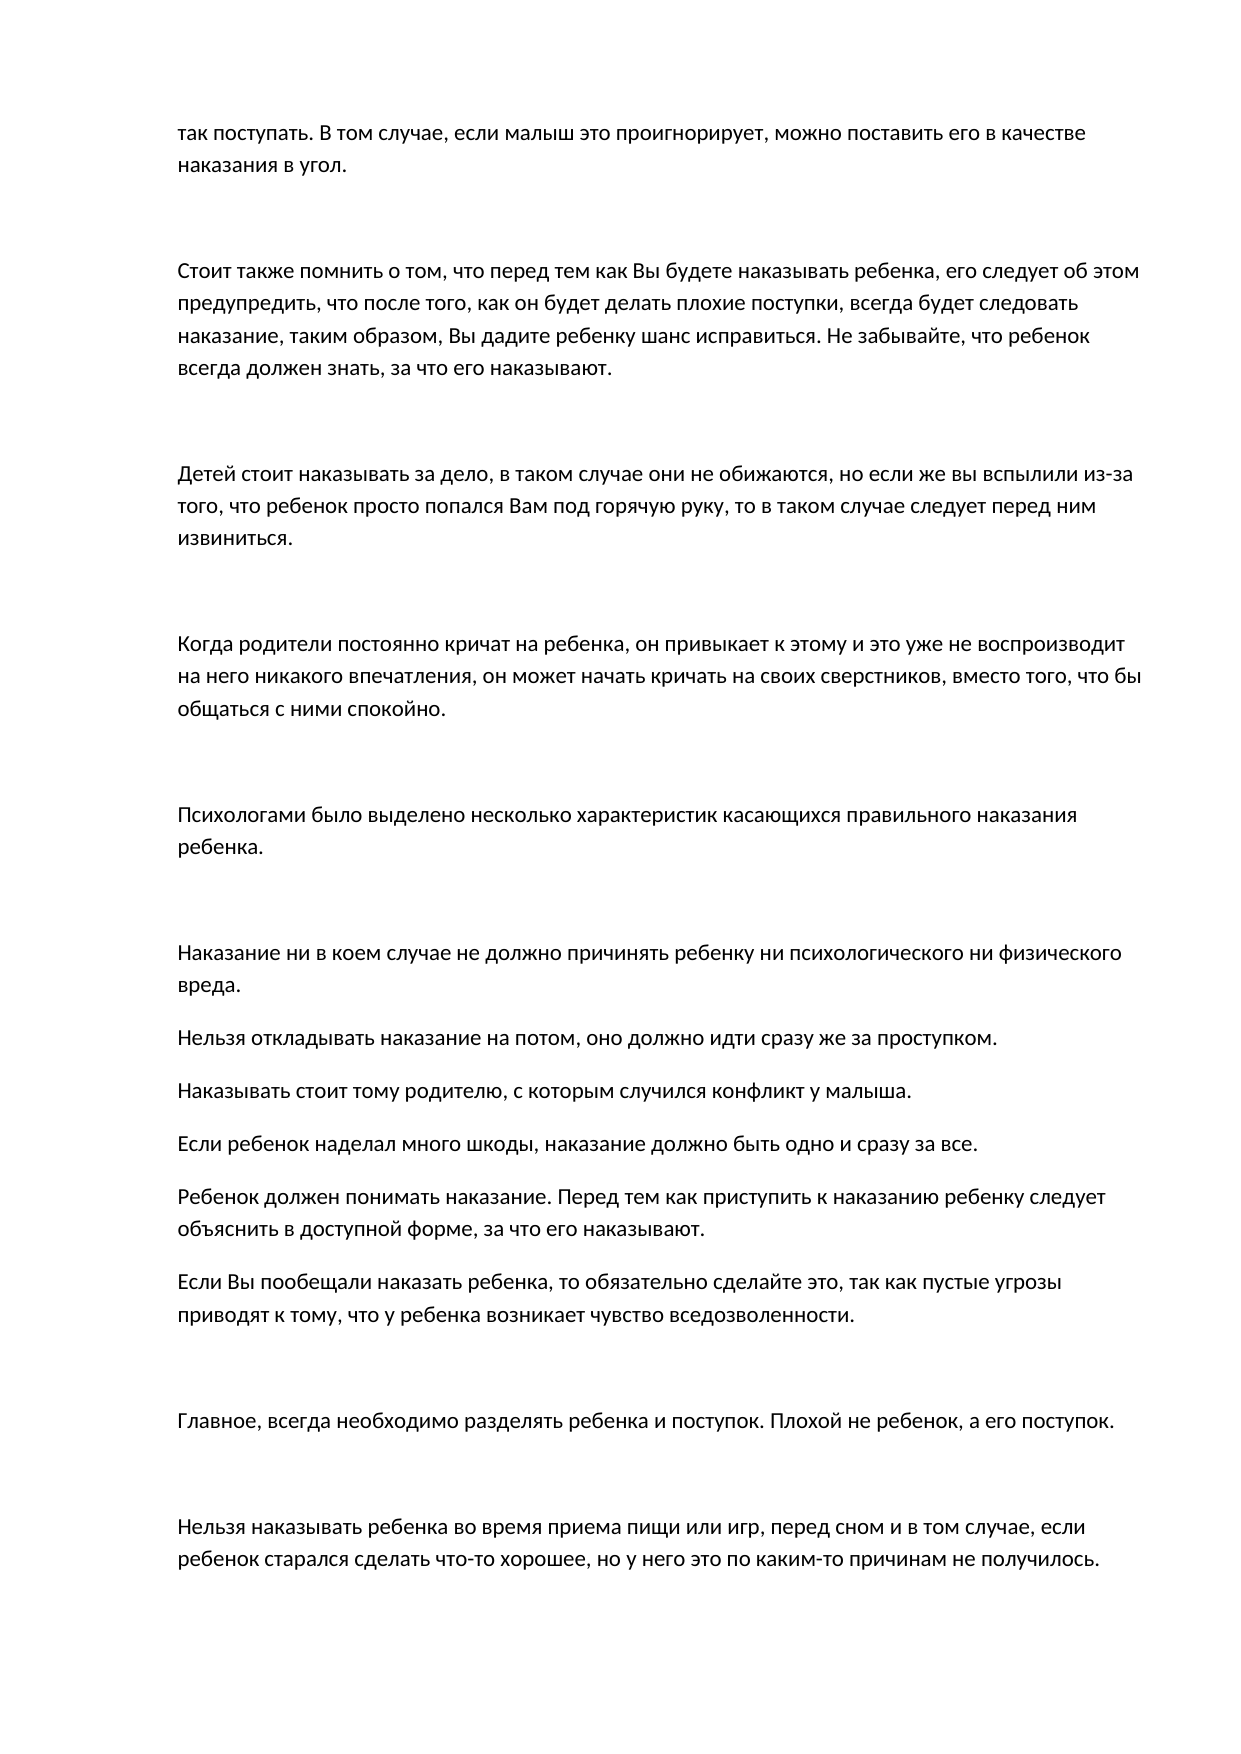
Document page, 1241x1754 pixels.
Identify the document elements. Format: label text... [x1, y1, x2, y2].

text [177, 118, 1152, 178]
text Детей стоит наказывать за дело, в таком случае они не обижаются, но если же вы вспылили из-за того, что ребенок просто попался Вам под горячую руку, то в таком случае следует перед ним извиниться. [177, 459, 1152, 551]
text Главное, всегда необходимо разделять ребенка и поступок. Плохой не ребенок, а его поступок. [177, 1406, 1152, 1434]
text Наказывать стоит тому родителю, с которым случился конфликт у малыша. [177, 1076, 1152, 1104]
text Если ребенок наделал много шкоды, наказание должно быть одно и сразу за все. [177, 1129, 1152, 1157]
text Нельзя наказывать ребенка во время приема пищи или игр, перед сном и в том случае, если ребенок старался сделать что-то хорошее, но у него это по каким-то причинам не получилось. [177, 1512, 1152, 1572]
text Ребенок должен понимать наказание. Перед тем как приступить к наказанию ребенку следует объяснить в доступной форме, за что его наказывают. [177, 1182, 1152, 1242]
text Наказание ни в коем случае не должно причинять ребенку ни психологического ни физического вреда. [177, 938, 1152, 998]
text Стоит также помнить о том, что перед тем как Вы будете наказывать ребенка, его следует об этом предупредить, что после того, как он будет делать плохие поступки, всегда будет следовать наказание, таким образом, Вы дадите ребенку шанс исправиться. Не забывайте, что ребенок всегда должен знать, за что его наказывают. [177, 256, 1152, 381]
text Психологами было выделено несколько характеристик касающихся правильного наказания ребенка. [177, 800, 1152, 860]
text Нельзя откладывать наказание на потом, оно должно идти сразу же за проступком. [177, 1023, 1152, 1051]
text Если Вы пообещали наказать ребенка, то обязательно сделайте это, так как пустые угрозы приводят к тому, что у ребенка возникает чувство вседозволенности. [177, 1267, 1152, 1328]
text Когда родители постоянно кричат на ребенка, он привыкает к этому и это уже не воспроизводит на него никакого впечатления, он может начать кричать на своих сверстников, вместо того, что бы общаться с ними спокойно. [177, 629, 1152, 722]
